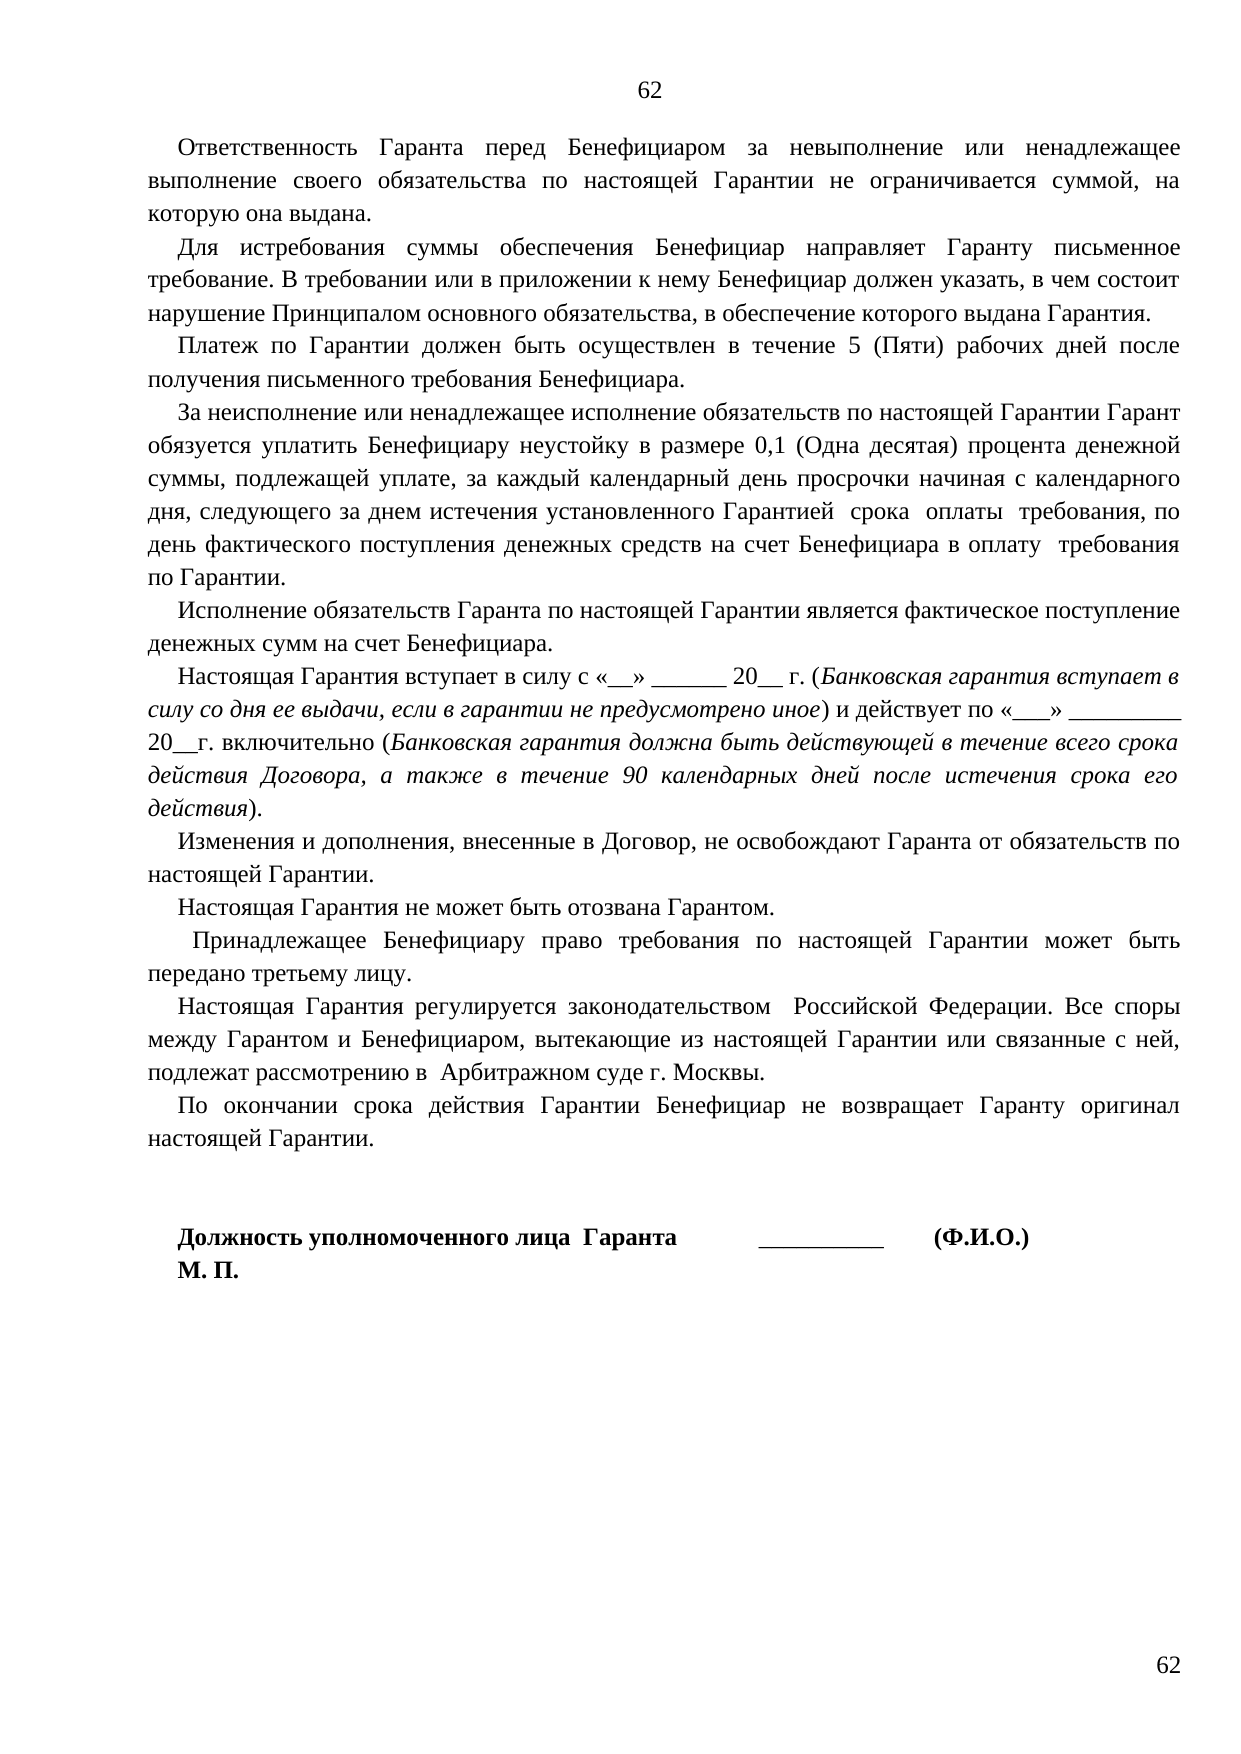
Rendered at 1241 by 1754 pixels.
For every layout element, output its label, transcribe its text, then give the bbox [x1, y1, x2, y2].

text Изменения и дополнения, внесенные в Договор, не освобождают Гаранта от обязательств по настоящей Гарантии. [148, 826, 1181, 888]
text Должность уполномоченного лица Гаранта __________ (Ф.И.О.) [148, 1222, 1181, 1251]
text Платеж по Гарантии должен быть осуществлен в течение 5 (Пяти) рабочих дней после получения письменного требования Бенефициара. [148, 331, 1181, 392]
text Настоящая Гарантия регулируется законодательством Российской Федерации. Все споры между Гарантом и Бенефициаром, вытекающие из настоящей Гарантии или связанные с ней, подлежат рассмотрению в Арбитражном суде г. Москвы. [148, 991, 1181, 1086]
text Настоящая Гарантия вступает в силу с «__» ______ 20__ г. (Банковская гарантия вступает в силу со дня ее выдачи, если в гарантии не предусмотрено иное) и действует по «___» _________ 20__г. включительно (Банковская гарантия должна быть действующей в течение всего срока действия Договора, а также в течение 90 календарных дней после истечения срока его действия). [148, 661, 1181, 822]
text Принадлежащее Бенефициару право требования по настоящей Гарантии может быть передано третьему лицу. [148, 925, 1181, 987]
text М. П. [148, 1255, 1152, 1284]
text Для истребования суммы обеспечения Бенефициар направляет Гаранту письменное требование. В требовании или в приложении к нему Бенефициар должен указать, в чем состоит нарушение Принципалом основного обязательства, в обеспечение которого выдана Гарантия. [148, 232, 1181, 326]
text За неисполнение или ненадлежащее исполнение обязательств по настоящей Гарантии Гарант обязуется уплатить Бенефициару неустойку в размере 0,1 (Одна десятая) процента денежной суммы, подлежащей уплате, за каждый календарный день просрочки начиная с календарного дня, следующего за днем истечения установленного Гарантией срока оплаты требования, по день фактического поступления денежных средств на счет Бенефициара в оплату требования по Гарантии. [148, 397, 1181, 591]
text По окончании срока действия Гарантии Бенефициар не возвращает Гаранту оригинал настоящей Гарантии. [148, 1090, 1181, 1152]
text Настоящая Гарантия не может быть отозвана Гарантом. [148, 892, 1181, 921]
text Исполнение обязательств Гаранта по настоящей Гарантии является фактическое поступление денежных сумм на счет Бенефициара. [148, 595, 1181, 657]
text Ответственность Гаранта перед Бенефициаром за невыполнение или ненадлежащее выполнение своего обязательства по настоящей Гарантии не ограничивается суммой, на которую она выдана. [148, 132, 1181, 227]
